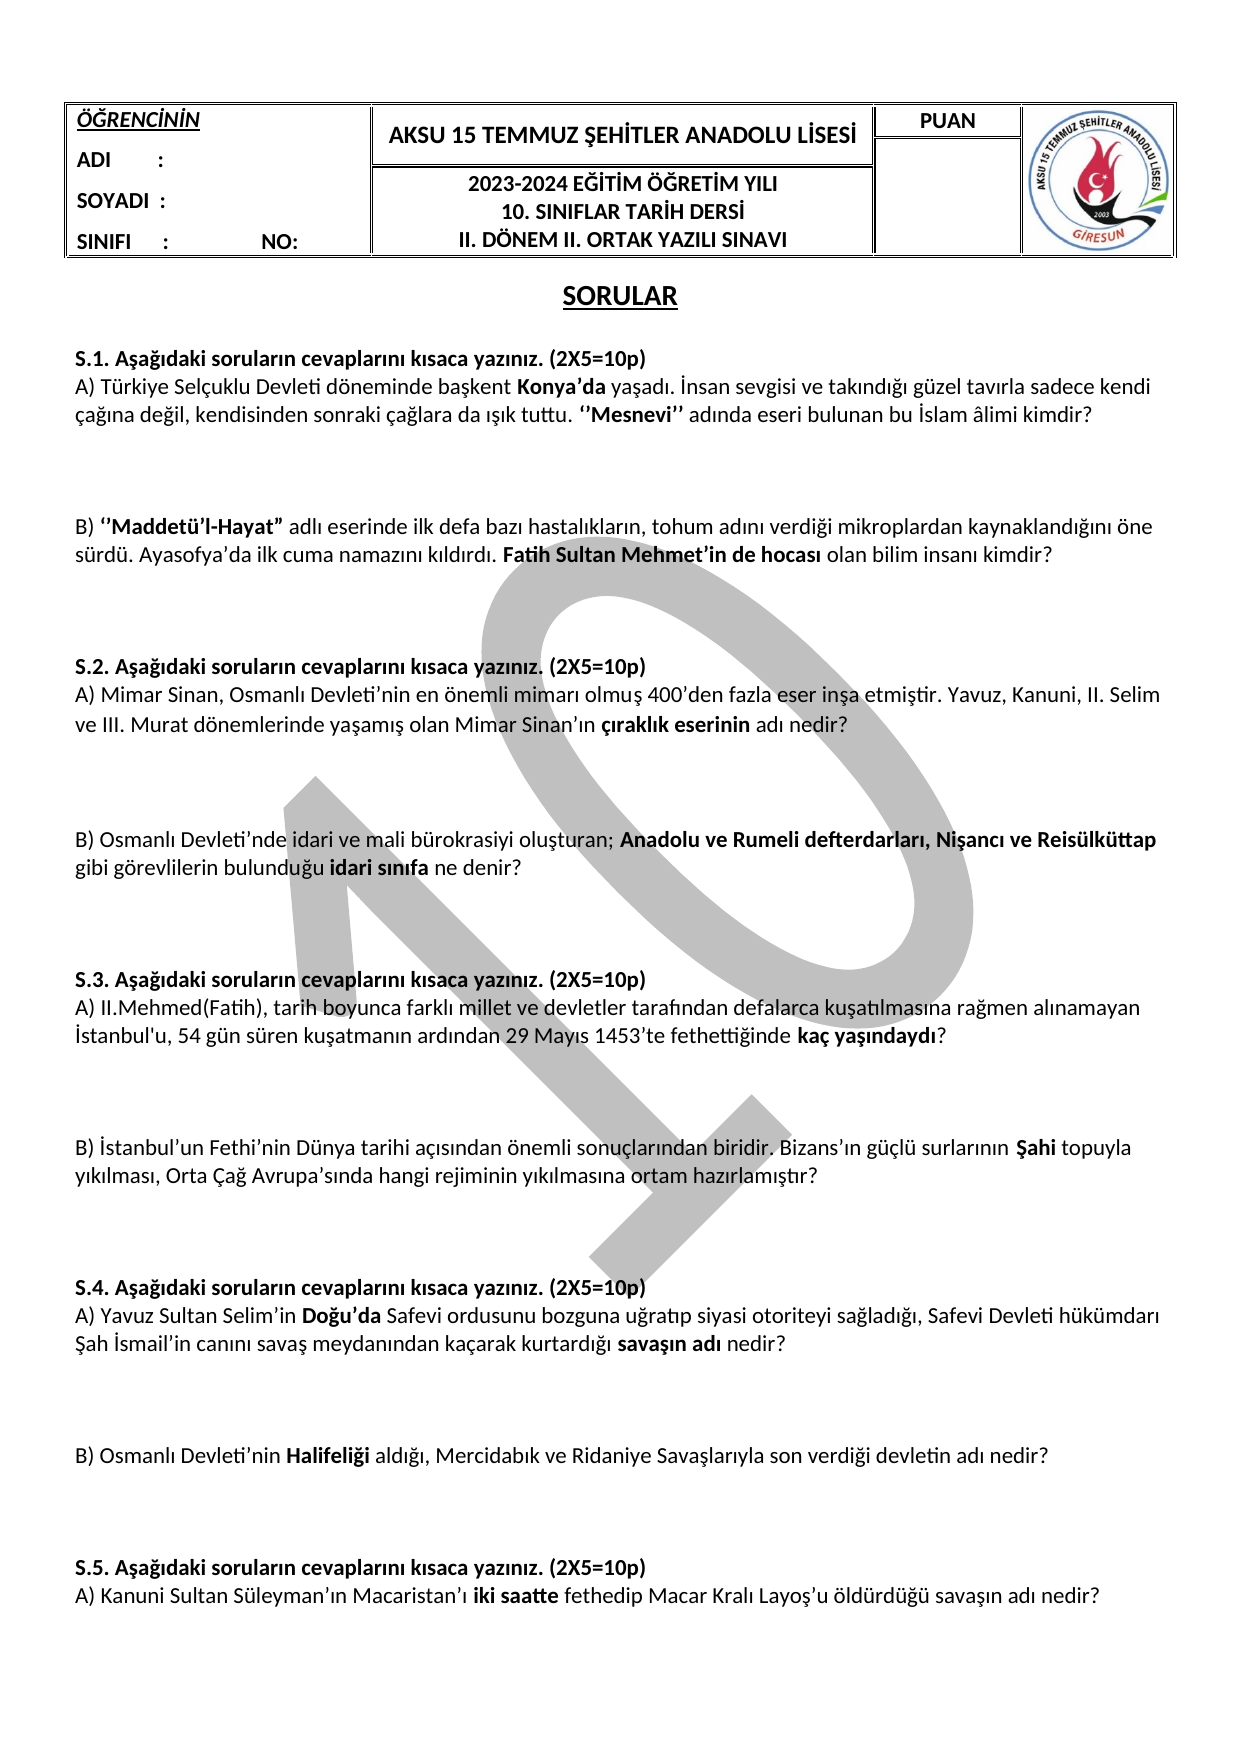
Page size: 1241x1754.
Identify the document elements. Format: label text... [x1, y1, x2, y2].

table_header PUAN [874, 105, 1021, 136]
text S.4. Aşağıdaki soruların cevaplarını kısaca yazınız. (2X5=10p) [75, 1273, 1165, 1301]
text S.2. Aşağıdaki soruların cevaplarını kısaca yazınız. (2X5=10p) [75, 652, 1165, 680]
text A) Türkiye Selçuklu Devleti döneminde başkent Konya’da yaşadı. İnsan sevgisi ve takındığı güzel tavırla sadece kendi çağına değil, kendisinden sonraki çağlara da ışık tuttu. ‘’Mesnevi’’ adında eseri bulunan bu İslam âlimi kimdir? [75, 372, 1165, 428]
text A) II.Mehmed(Fatih), tarih boyunca farklı millet ve devletler tarafından defalarca kuşatılmasına rağmen alınamayan İstanbul'u, 54 gün süren kuşatmanın ardından 29 Mayıs 1453’te fethettiğinde kaç yaşındaydı? [75, 993, 1165, 1049]
table_cell 2023-2024 EĞİTİM ÖĞRETİM YILI 10. SINIFLAR TARİH DERSİ II. DÖNEM II. ORTAK YAZILI SINAVI [372, 164, 874, 255]
table_cell [874, 139, 1021, 255]
text S.3. Aşağıdaki soruların cevaplarını kısaca yazınız. (2X5=10p) [75, 965, 1165, 993]
table_header [1021, 105, 1173, 255]
text B) İstanbul’un Fethi’nin Dünya tarihi açısından önemli sonuçlarından biridir. Bizans’ın güçlü surlarının Şahi topuyla yıkılması, Orta Çağ Avrupa’sında hangi rejiminin yıkılmasına ortam hazırlamıştır? [75, 1133, 1165, 1189]
text B) Osmanlı Devleti’nde idari ve mali bürokrasiyi oluşturan; Anadolu ve Rumeli defterdarları, Nişancı ve Reisülküttap gibi görevlilerin bulunduğu idari sınıfa ne denir? [75, 825, 1165, 881]
text SORULAR [75, 277, 1165, 313]
text A) Mimar Sinan, Osmanlı Devleti’nin en önemli mimarı olmuş 400’den fazla eser inşa etmiştir. Yavuz, Kanuni, II. Selim ve III. Murat dönemlerinde yaşamış olan Mimar Sinan’ın çıraklık eserinin adı nedir? [75, 680, 1165, 738]
table_header ÖĞRENCİNİN ADI : SOYADI : SINIFI : NO: [67, 103, 372, 255]
table_header AKSU 15 TEMMUZ ŞEHİTLER ANADOLU LİSESİ [372, 103, 874, 164]
text B) ‘’Maddetü’l-Hayat” adlı eserinde ilk defa bazı hastalıkların, tohum adını verdiği mikroplardan kaynaklandığını öne sürdü. Ayasofya’da ilk cuma namazını kıldırdı. Fatih Sultan Mehmet’in de hocası olan bilim insanı kimdir? [75, 512, 1165, 568]
text S.1. Aşağıdaki soruların cevaplarını kısaca yazınız. (2X5=10p) [75, 344, 1165, 372]
text A) Yavuz Sultan Selim’in Doğu’da Safevi ordusunu bozguna uğratıp siyasi otoriteyi sağladığı, Safevi Devleti hükümdarı Şah İsmail’in canını savaş meydanından kaçarak kurtardığı savaşın adı nedir? [75, 1301, 1165, 1357]
text B) Osmanlı Devleti’nin Halifeliği aldığı, Mercidabık ve Ridaniye Savaşlarıyla son verdiği devletin adı nedir? [75, 1441, 1165, 1469]
text S.5. Aşağıdaki soruların cevaplarını kısaca yazınız. (2X5=10p) [75, 1553, 1165, 1581]
text A) Kanuni Sultan Süleyman’ın Macaristan’ı iki saatte fethedip Macar Kralı Layoş’u öldürdüğü savaşın adı nedir? [75, 1581, 1165, 1609]
